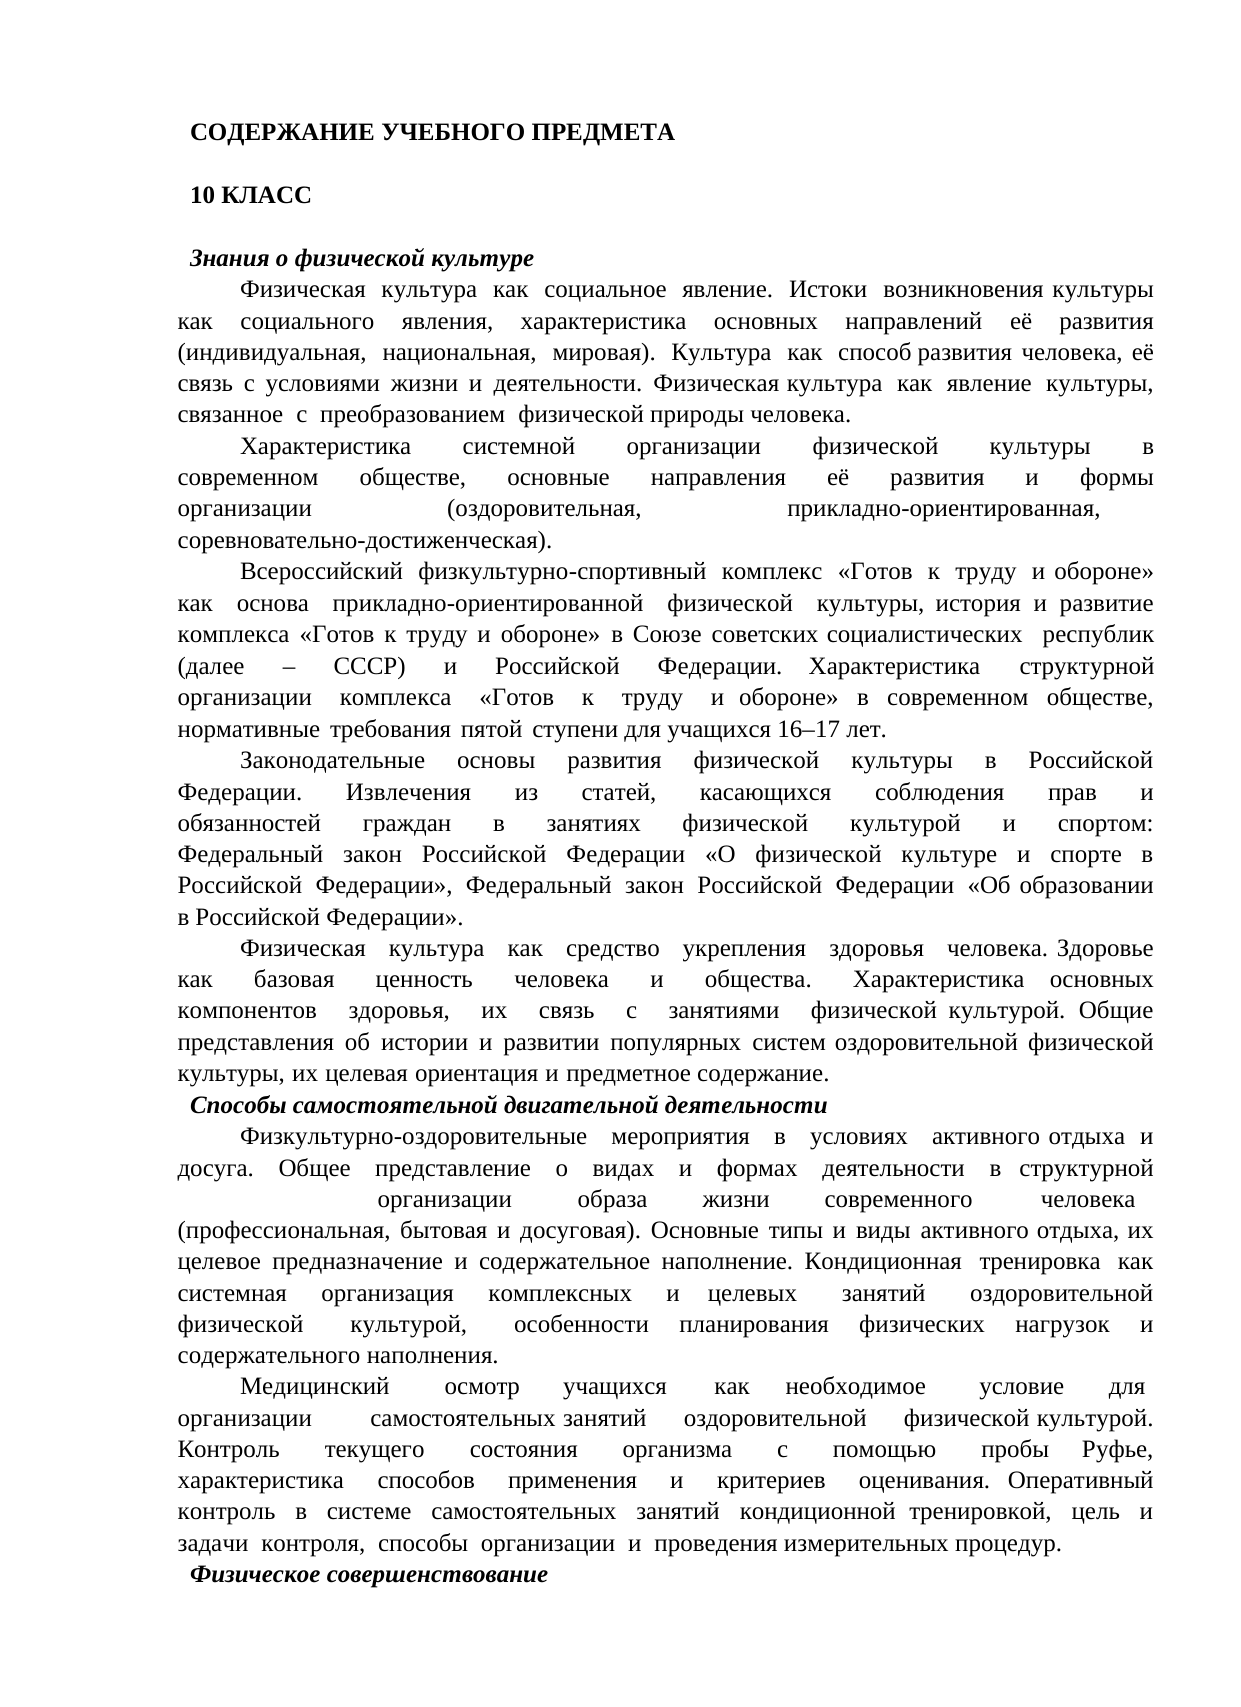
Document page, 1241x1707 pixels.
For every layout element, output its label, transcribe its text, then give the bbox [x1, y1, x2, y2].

text 10 КЛАСС [190, 180, 1154, 209]
text Характеристика системной организации физической культуры в современном обществе, основные направления её развития и формы организации (оздоровительная, прикладно-ориентированная, соревновательно-достиженческая). [177, 431, 1154, 553]
text Физическая культура как социальное явление. Истоки возникновения культуры как социального явления, характеристика основных направлений её развития (индивидуальная, национальная, мировая). Культура как способ развития человека, её связь с условиями жизни и деятельности. Физическая культура как явление культуры, связанное с преобразованием физической природы человека. [177, 274, 1154, 428]
text Всероссийский физкультурно-спортивный комплекс «Готов к труду и обороне» как основа прикладно-ориентированной физической культуры, история и развитие комплекса «Готов к труду и обороне» в Союзе советских социалистических республик (далее – СССР) и Российской Федерации. Характеристика структурной организации комплекса «Готов к труду и обороне» в современном обществе, нормативные требования пятой ступени для учащихся 16–17 лет. [177, 556, 1154, 743]
text СОДЕРЖАНИЕ УЧЕБНОГО ПРЕДМЕТА [190, 117, 1154, 146]
text Законодательные основы развития физической культуры в Российской Федерации. Извлечения из статей, касающихся соблюдения прав и обязанностей граждан в занятиях физической культурой и спортом: Федеральный закон Российской Федерации «О физической культуре и спорте в Российской Федерации», Федеральный закон Российской Федерации «Об образовании в Российской Федерации». [177, 745, 1153, 930]
text Знания о физической культуре [190, 243, 1154, 272]
text Способы самостоятельной двигательной деятельности [190, 1090, 1154, 1119]
text Физкультурно-оздоровительные мероприятия в условиях активного отдыха и досуга. Общее представление о видах и формах деятельности в структурной организации образа жизни современного человека (профессиональная, бытовая и досуговая). Основные типы и виды активного отдыха, их целевое предназначение и содержательное наполнение. Кондиционная тренировка как системная организация комплексных и целевых занятий оздоровительной физической культурой, особенности планирования физических нагрузок и содержательного наполнения. [177, 1121, 1153, 1369]
text Физическая культура как средство укрепления здоровья человека. Здоровье как базовая ценность человека и общества. Характеристика основных компонентов здоровья, их связь с занятиями физической культурой. Общие представления об истории и развитии популярных систем оздоровительной физической культуры, их целевая ориентация и предметное содержание. [177, 933, 1154, 1087]
text Медицинский осмотр учащихся как необходимое условие для организации самостоятельных занятий оздоровительной физической культурой. Контроль текущего состояния организма с помощью пробы Руфье, характеристика способов применения и критериев оценивания. Оперативный контроль в системе самостоятельных занятий кондиционной тренировкой, цель и задачи контроля, способы организации и проведения измерительных процедур. [177, 1371, 1153, 1556]
text Физическое совершенствование [190, 1559, 1154, 1588]
